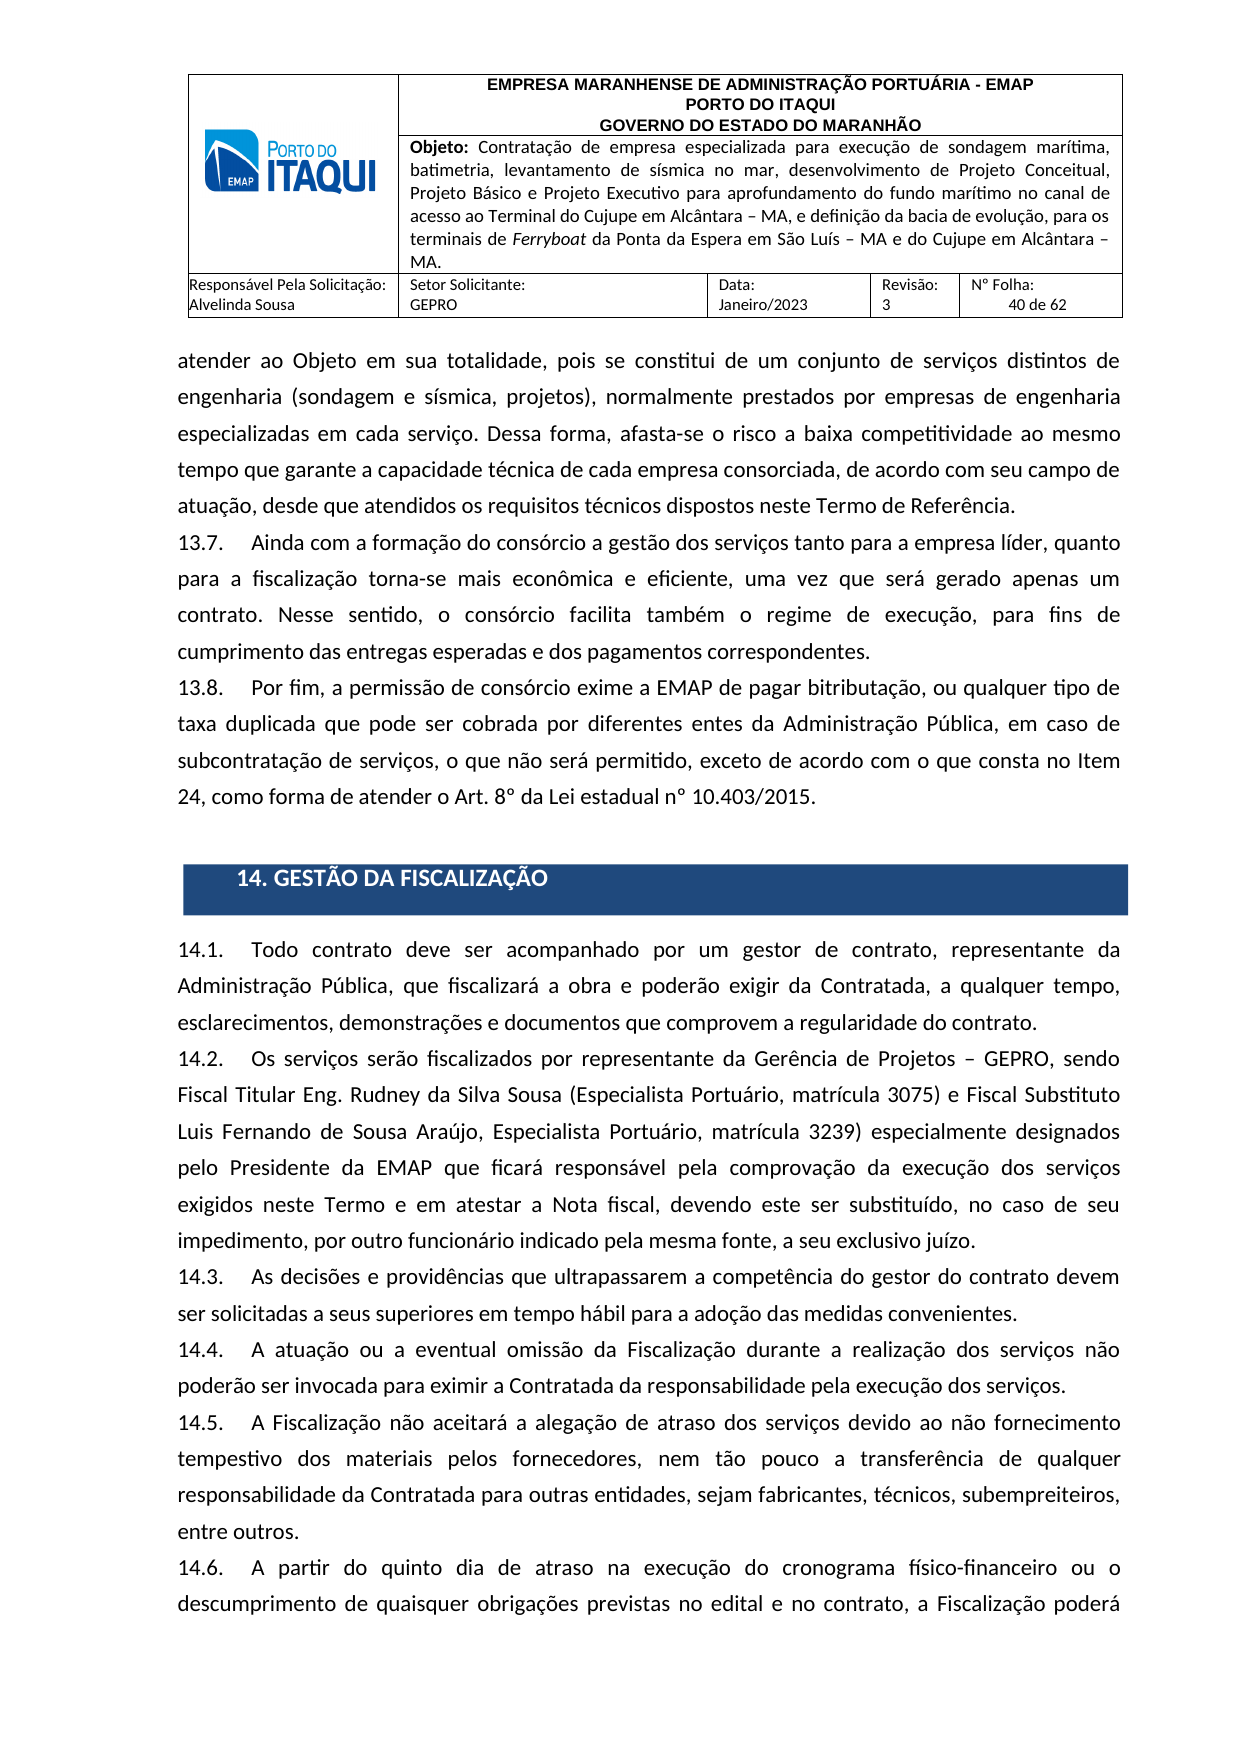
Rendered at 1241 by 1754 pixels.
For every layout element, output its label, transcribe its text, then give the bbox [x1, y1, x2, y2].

list Todo contrato deve ser acompanhado por um gestor de contrato, representante da Administração Pública, que fiscalizará a obra e poderão exigir da Contratada, a qualquer tempo, esclarecimentos, demonstrações e documentos que comprovem a regularidade do contrato. [177, 935, 1122, 1036]
list A atuação ou a eventual omissão da Fiscalização durante a realização dos serviços não poderão ser invocada para eximir a Contratada da responsabilidade pela execução dos serviços. [177, 1335, 1122, 1399]
list Os serviços serão fiscalizados por representante da Gerência de Projetos – GEPRO, sendo Fiscal Titular Eng. Rudney da Silva Sousa (Especialista Portuário, matrícula 3075) e Fiscal Substituto Luis Fernando de Sousa Araújo, Especialista Portuário, matrícula 3239) especialmente designados pelo Presidente da EMAP que ficará responsável pela comprovação da execução dos serviços exigidos neste Termo e em atestar a Nota fiscal, devendo este ser substituído, no caso de seu impedimento, por outro funcionário indicado pela mesma fonte, a seu exclusivo juízo. [177, 1044, 1122, 1254]
list Por fim, a permissão de consórcio exime a EMAP de pagar bitributação, ou qualquer tipo de taxa duplicada que pode ser cobrada por diferentes entes da Administração Pública, em caso de subcontratação de serviços, o que não será permitido, exceto de acordo com o que consta no Item 24, como forma de atender o Art. 8º da Lei estadual nº 10.403/2015. [177, 673, 1122, 810]
list As decisões e providências que ultrapassarem a competência do gestor do contrato devem ser solicitadas a seus superiores em tempo hábil para a adoção das medidas convenientes. [177, 1262, 1122, 1327]
list A Fiscalização não aceitará a alegação de atraso dos serviços devido ao não fornecimento tempestivo dos materiais pelos fornecedores, nem tão pouco a transferência de qualquer responsabilidade da Contratada para outras entidades, sejam fabricantes, técnicos, subempreiteiros, entre outros. [177, 1408, 1122, 1545]
picture [199, 122, 380, 198]
list Ainda com a formação do consórcio a gestão dos serviços tanto para a empresa líder, quanto para a fiscalização torna-se mais econômica e eficiente, uma vez que será gerado apenas um contrato. Nesse sentido, o consórcio facilita também o regime de execução, para fins de cumprimento das entregas esperadas e dos pagamentos correspondentes. [177, 528, 1122, 665]
